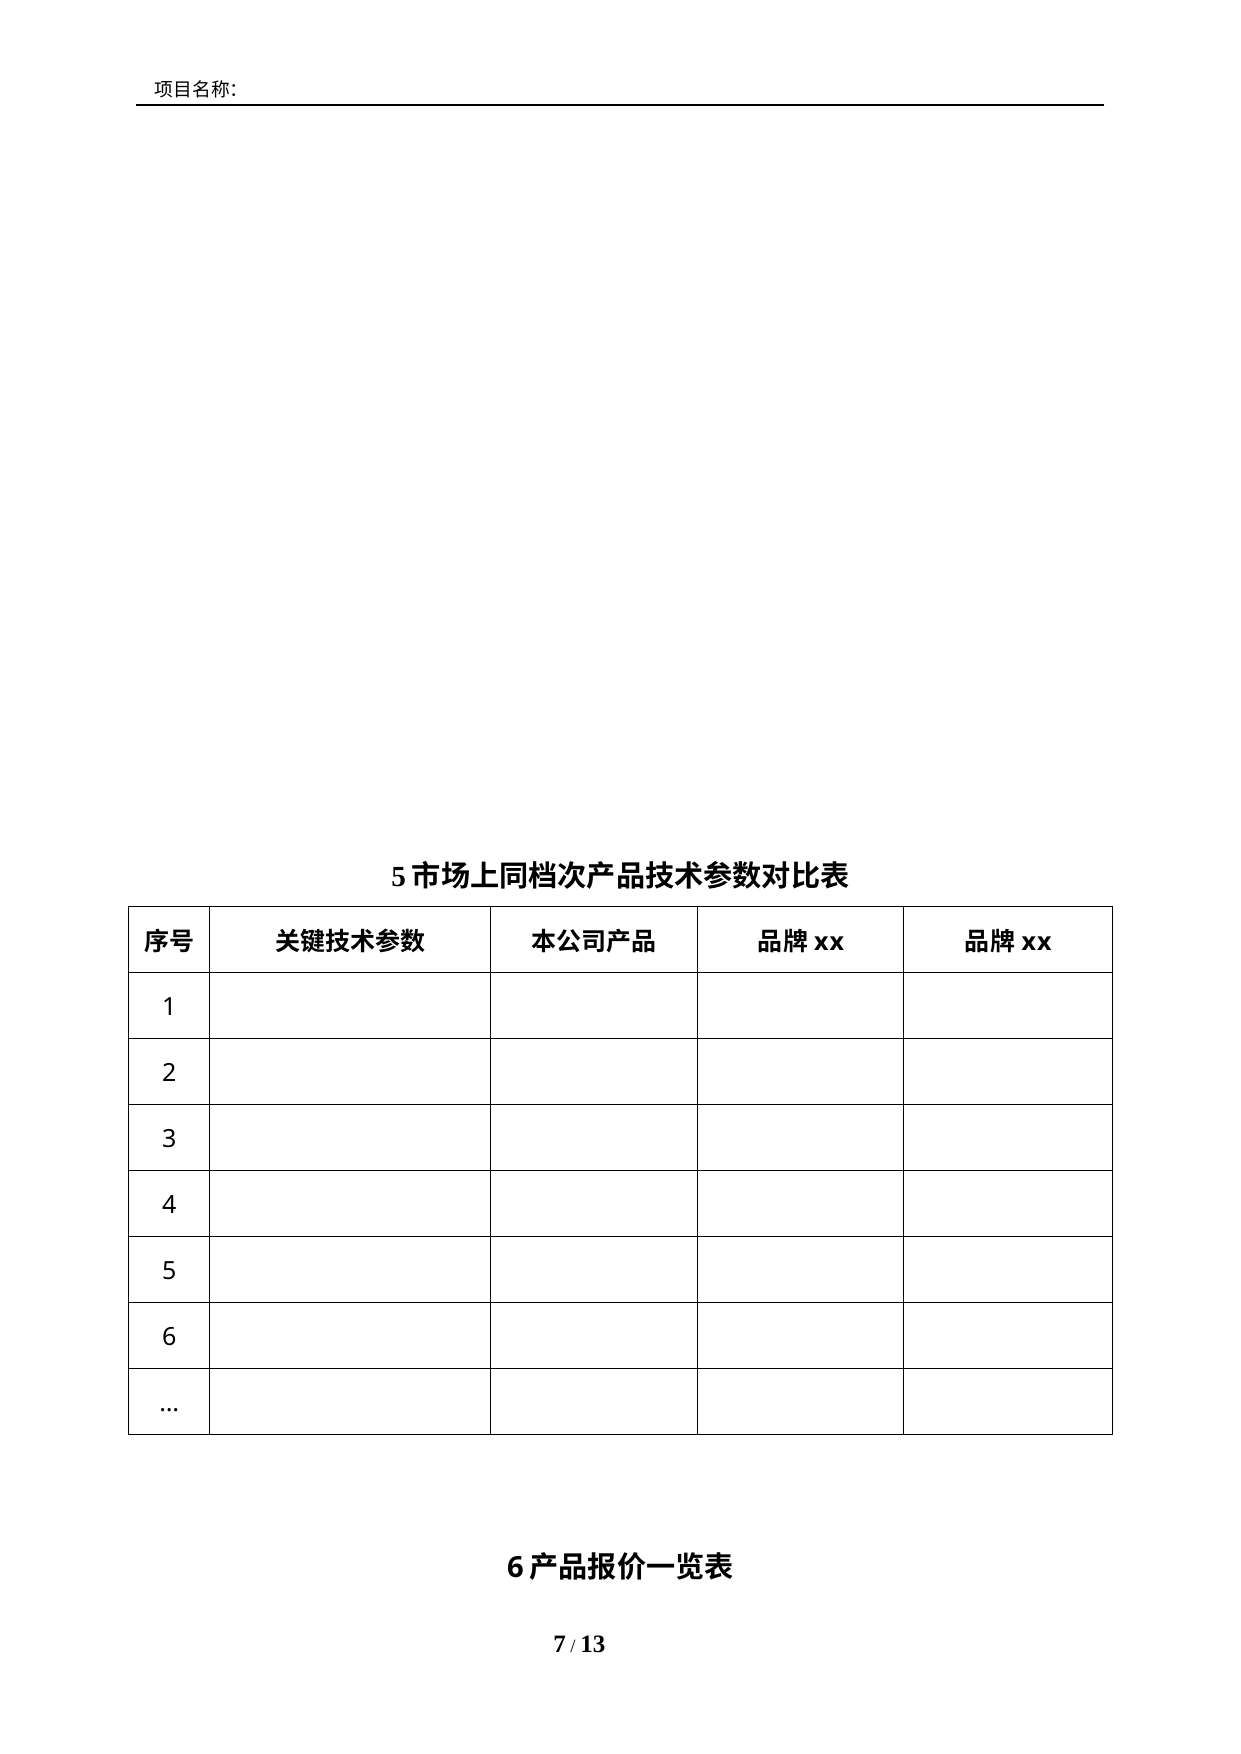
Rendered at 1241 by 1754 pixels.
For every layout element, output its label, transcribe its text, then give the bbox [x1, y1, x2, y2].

table_cell [904, 973, 1112, 1038]
table_cell [210, 973, 490, 1038]
table_cell 5 [129, 1237, 209, 1302]
table_header 本公司产品 [491, 907, 697, 972]
table_cell 6 [129, 1303, 209, 1368]
table_cell [904, 1039, 1112, 1104]
table_cell 3 [129, 1105, 209, 1170]
table_cell [904, 1105, 1112, 1170]
table_cell [904, 1171, 1112, 1236]
table_cell [491, 1303, 697, 1368]
table_cell [210, 1369, 490, 1434]
text 5市场上同档次产品技术参数对比表 [136, 841, 1104, 906]
table_header 品牌xx [904, 907, 1112, 972]
table_cell 2 [129, 1039, 209, 1104]
table_cell [210, 1237, 490, 1302]
table_cell [698, 1369, 903, 1434]
table_cell [491, 1237, 697, 1302]
table_cell [210, 1303, 490, 1368]
table_cell 4 [129, 1171, 209, 1236]
table_cell [698, 1303, 903, 1368]
table_cell … [129, 1369, 209, 1434]
table_cell [210, 1039, 490, 1104]
table_cell [210, 1105, 490, 1170]
table_header 品牌xx [698, 907, 903, 972]
table_cell [904, 1303, 1112, 1368]
table_cell 1 [129, 973, 209, 1038]
table_cell [698, 1105, 903, 1170]
table_header 关键技术参数 [210, 907, 490, 972]
text 6产品报价一览表 [136, 1533, 1104, 1598]
table_cell [904, 1237, 1112, 1302]
table_cell [491, 973, 697, 1038]
table_cell [491, 1171, 697, 1236]
table_cell [698, 973, 903, 1038]
table_cell [698, 1039, 903, 1104]
table_cell [491, 1039, 697, 1104]
table_cell [698, 1171, 903, 1236]
table_cell [491, 1369, 697, 1434]
table_cell [491, 1105, 697, 1170]
table_header 序号 [129, 907, 209, 972]
table_cell [210, 1171, 490, 1236]
table_cell [698, 1237, 903, 1302]
table_cell [904, 1369, 1112, 1434]
